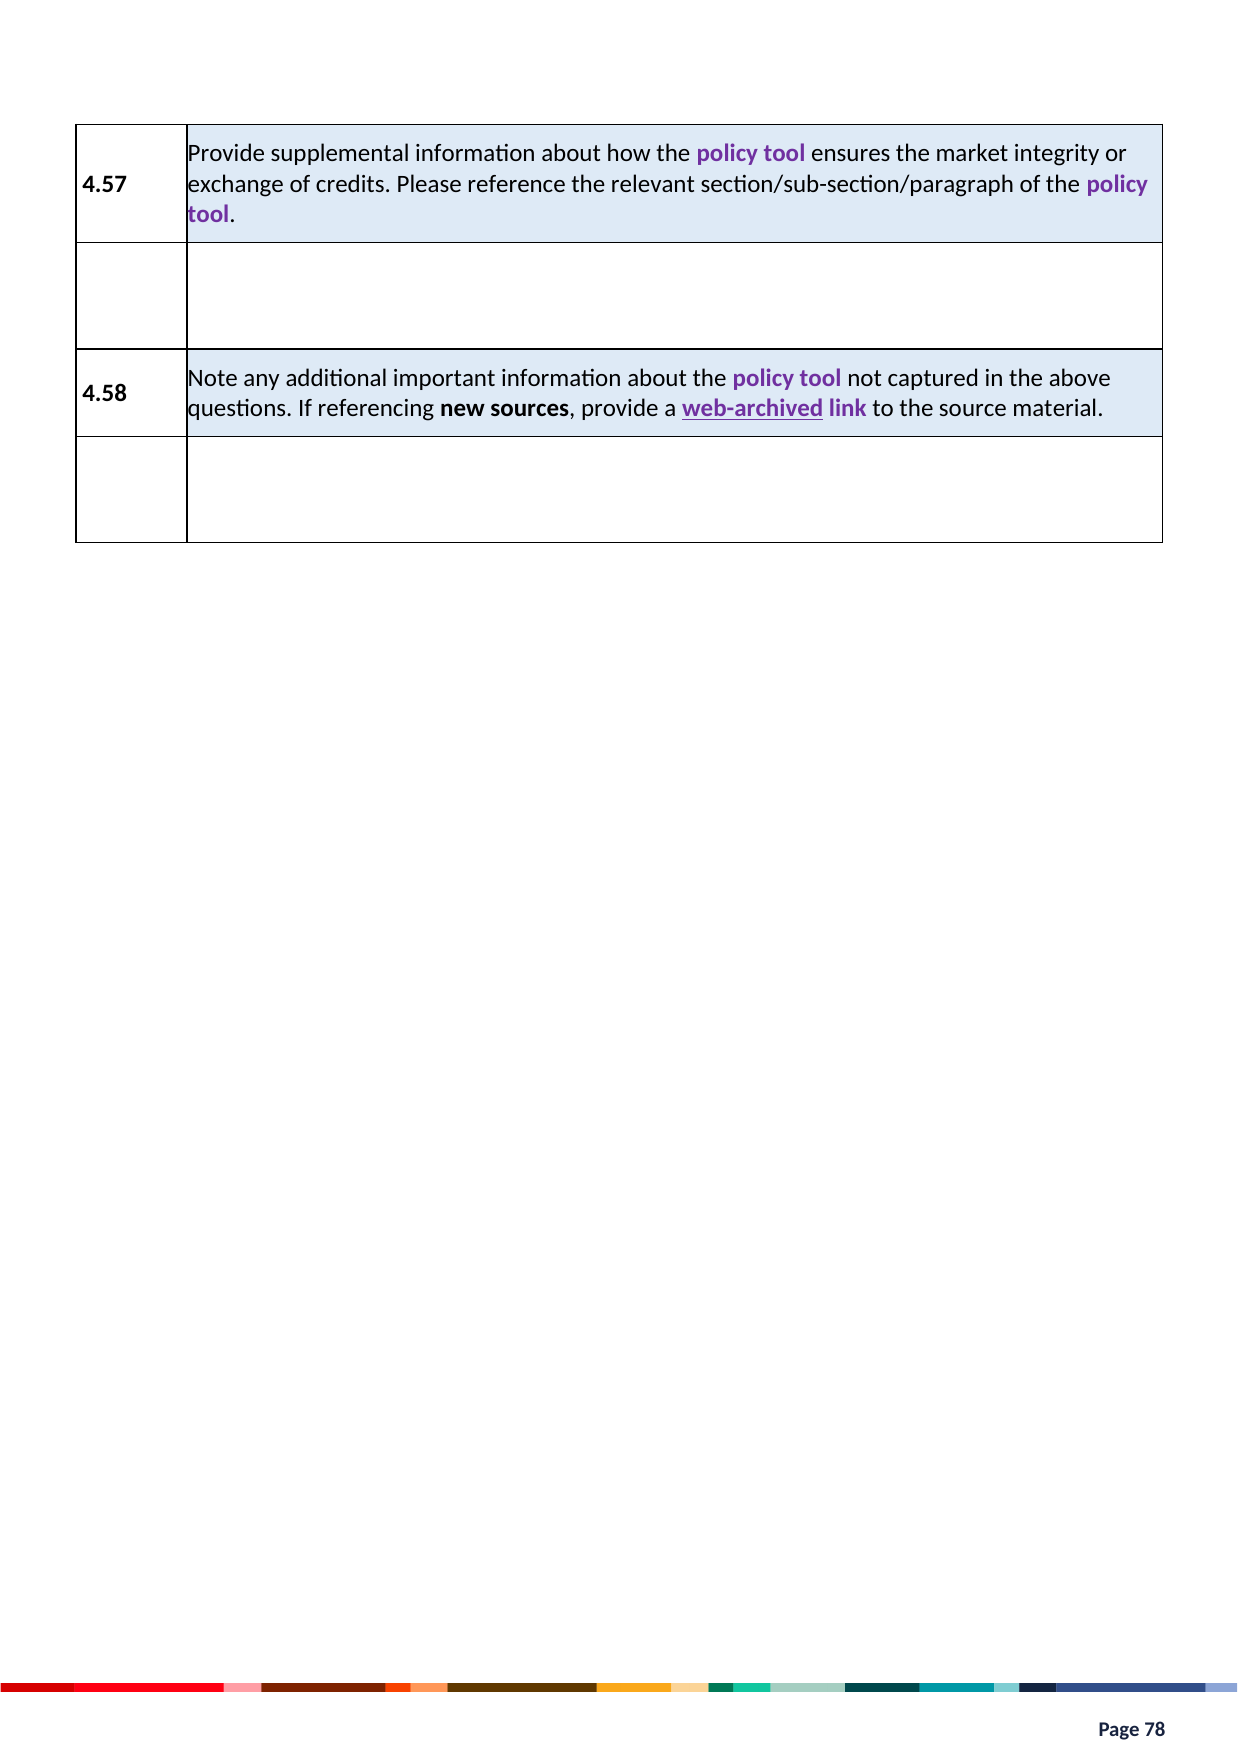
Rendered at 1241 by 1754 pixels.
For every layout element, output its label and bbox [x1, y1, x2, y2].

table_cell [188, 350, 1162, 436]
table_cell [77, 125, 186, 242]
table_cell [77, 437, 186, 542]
picture [0, 1683, 1236, 1692]
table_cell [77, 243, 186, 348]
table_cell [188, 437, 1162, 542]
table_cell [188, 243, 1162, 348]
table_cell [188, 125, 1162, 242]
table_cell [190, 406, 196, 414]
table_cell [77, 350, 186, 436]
